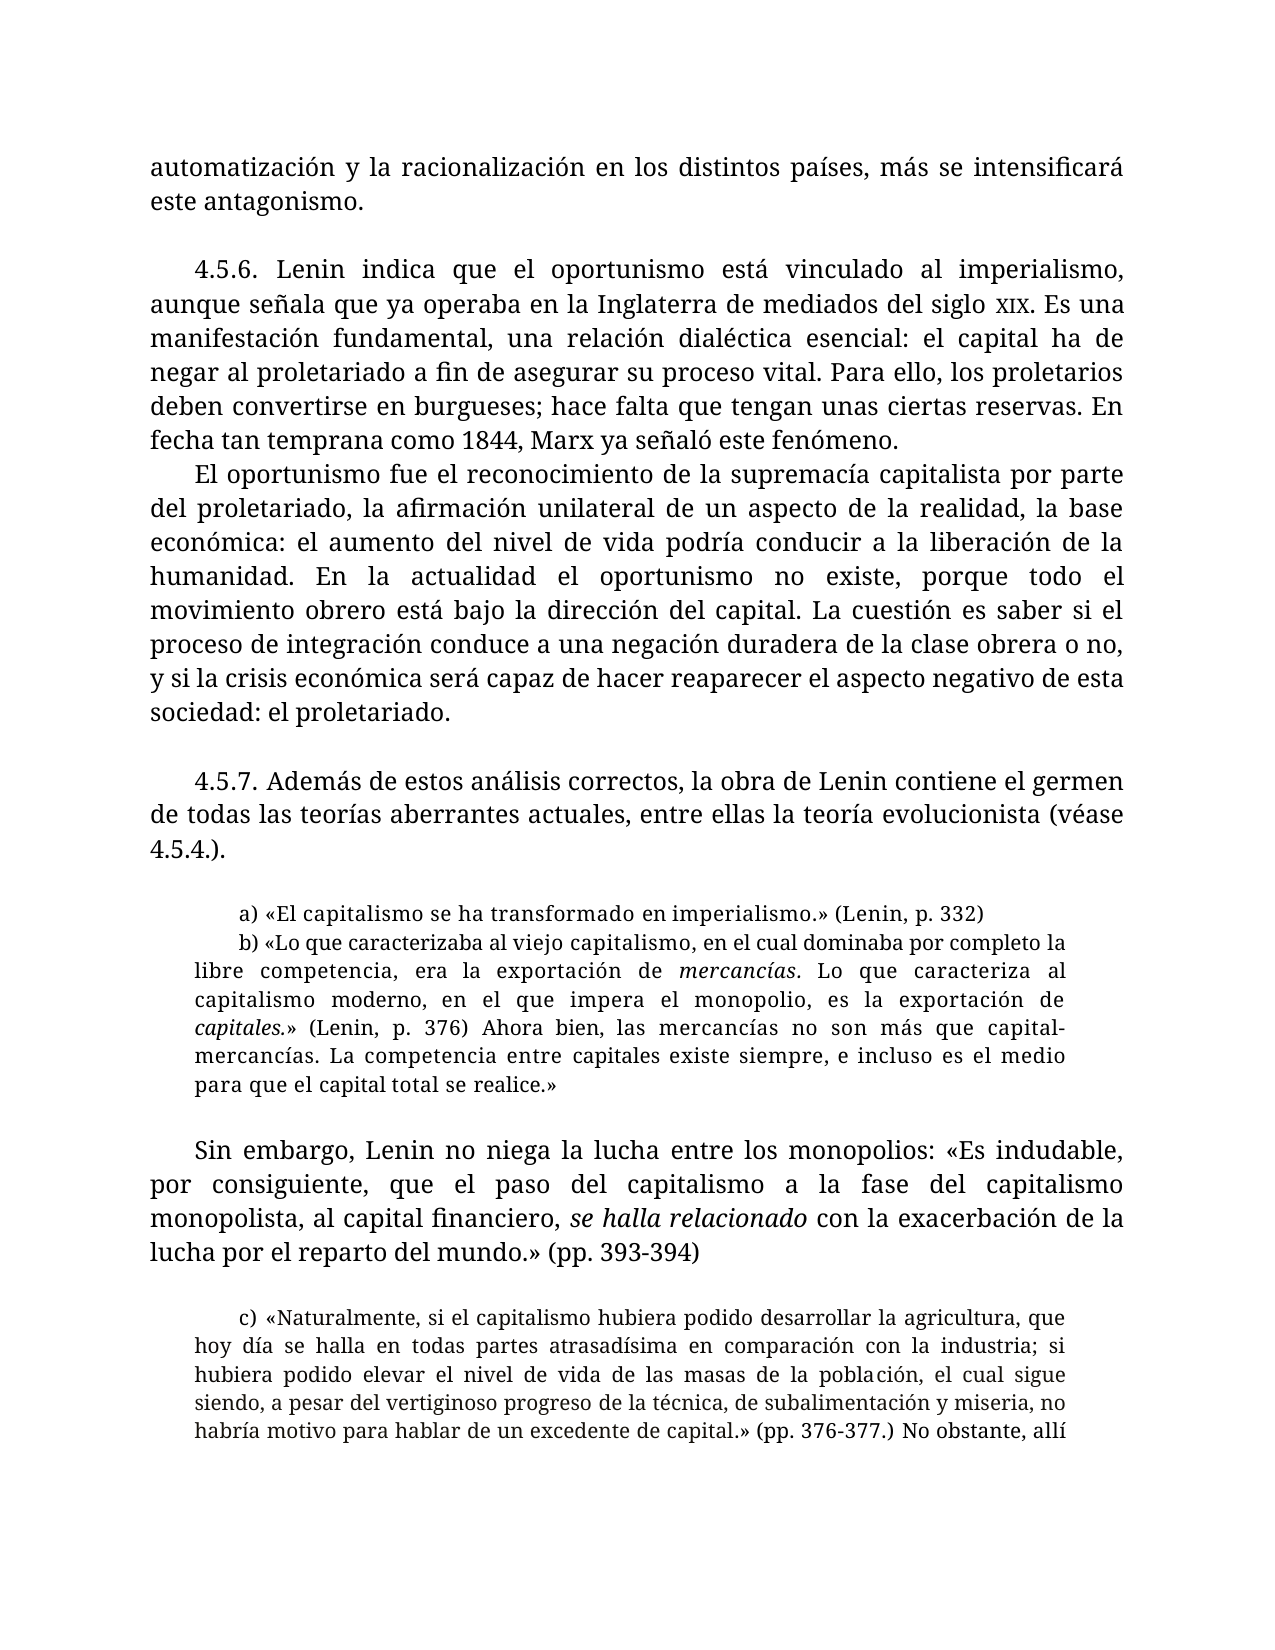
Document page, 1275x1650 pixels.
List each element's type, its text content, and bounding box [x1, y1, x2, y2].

text 4.5.7. Además de estos análisis correctos, la obra de Lenin contiene el germen de todas las teorías aberrantes actuales, entre ellas la teoría evolucionista (véase 4.5.4.). [150, 763, 1125, 865]
text 4.5.6. Lenin indica que el oportunismo está vinculado al imperialismo, aunque señala que ya operaba en la Inglaterra de mediados del siglo xix. Es una manifestación fundamental, una relación dialéctica esencial: el capital ha de negar al proletariado a fin de asegurar su proceso vital. Para ello, los proletarios deben convertirse en burgueses; hace falta que tengan unas ciertas reservas. En fecha tan temprana como 1844, Marx ya señaló este fenómeno. [150, 252, 1125, 457]
text a) «El capitalismo se ha transformado en imperialismo.» (Lenin, p. 332) [194, 899, 1066, 928]
text El oportunismo fue el reconocimiento de la supremacía capitalista por parte del proletariado, la afirmación unilateral de un aspecto de la realidad, la base económica: el aumento del nivel de vida podría conducir a la liberación de la humanidad. En la actualidad el oportunismo no existe, porque todo el movimiento obrero está bajo la dirección del capital. La cuestión es saber si el proceso de integración conduce a una negación duradera de la clase obrera ο no, y si la crisis económica será capaz de hacer reaparecer el aspecto negativo de esta sociedad: el proletariado. [150, 457, 1125, 729]
text b) «Lo que caracterizaba al viejo capitalismo, en el cual dominaba por completo la libre competencia, era la exportación de mercancías. Lo que caracteriza al capitalismo moderno, en el que impera el monopolio, es la exportación de capitales.» (Lenin, p. 376) Ahora bien, las mercancías no son más que capital-mercancías. La competencia entre capitales existe siempre, e incluso es el medio para que el capital total se realice.» [194, 928, 1066, 1098]
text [194, 1303, 1066, 1445]
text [150, 150, 1125, 218]
text Sin embargo, Lenin no niega la lucha entre los monopolios: «Es indudable, por consiguiente, que el paso del capitalismo a la fase del capitalismo monopolista, al capital financiero, se halla relacionado con la exacerbación de la lucha por el reparto del mundo.» (pp. 393-394) [150, 1132, 1125, 1269]
